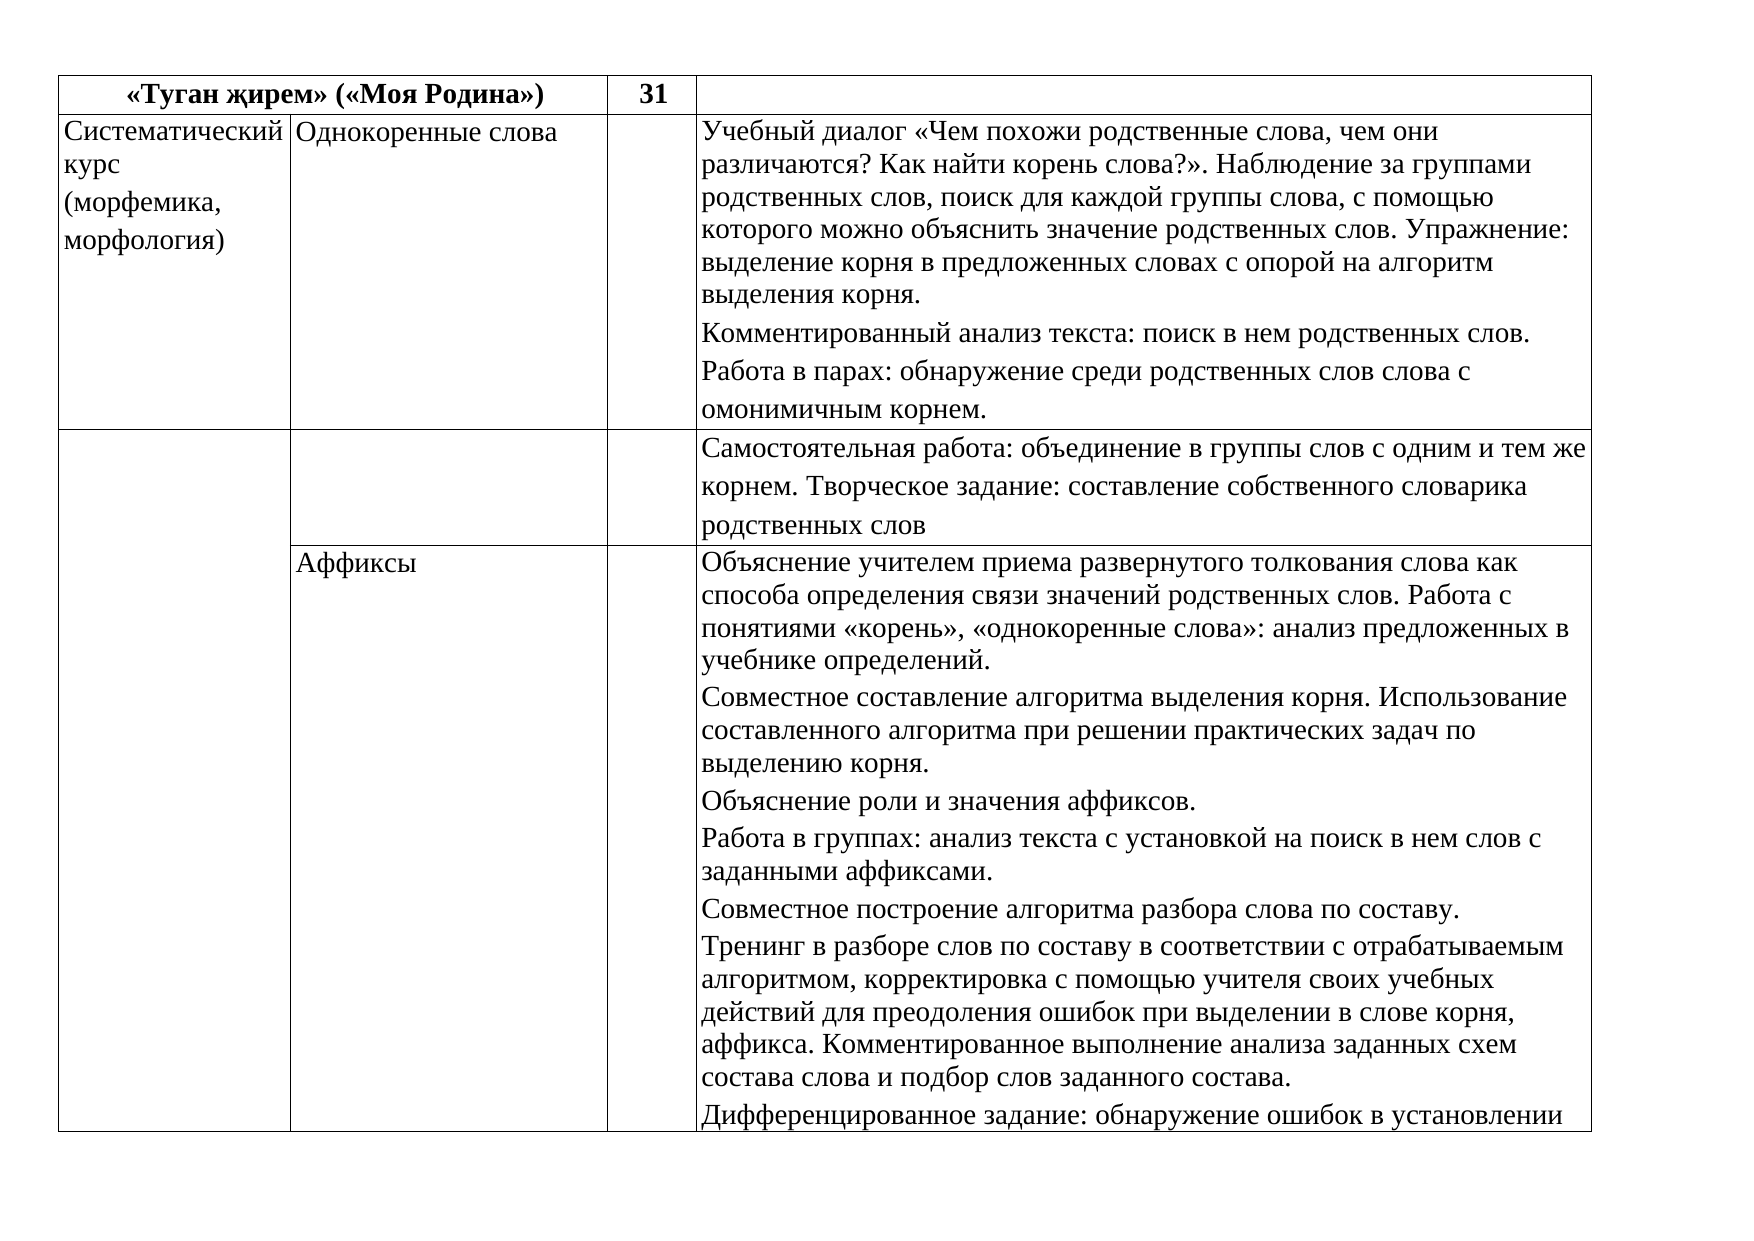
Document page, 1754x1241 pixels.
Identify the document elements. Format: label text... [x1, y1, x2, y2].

table_cell [608, 546, 696, 1131]
table_cell 31 [608, 76, 696, 113]
table_cell Систематический курс (морфемика, морфология) [59, 115, 290, 429]
table_cell [59, 430, 290, 1131]
table_cell [608, 115, 696, 429]
table_cell [697, 76, 1591, 113]
table_cell «Туган җирем» («Моя Родина») [59, 76, 607, 113]
table_cell Учебный диалог «Чем похожи родственные слова, чем они различаются? Как найти корень слова?». Наблюдение за группами родственных слов, поиск для каждой группы слова, с помощью которого можно объяснить значение родственных слов. Упражнение: выделение корня в предложенных словах с опорой на алгоритм выделения корня. Комментированный анализ текста: поиск в нем родственных слов. Работа в парах: обнаружение среди родственных слов слова с омонимичным корнем. [697, 115, 1591, 429]
table_cell Аффиксы [291, 546, 607, 1131]
table_cell [608, 430, 696, 544]
table_cell Однокоренные слова [291, 115, 607, 429]
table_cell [697, 546, 1591, 1131]
table_cell Самостоятельная работа: объединение в группы слов с одним и тем же корнем. Творческое задание: составление собственного словарика родственных слов [697, 430, 1591, 544]
table_cell [291, 430, 607, 544]
